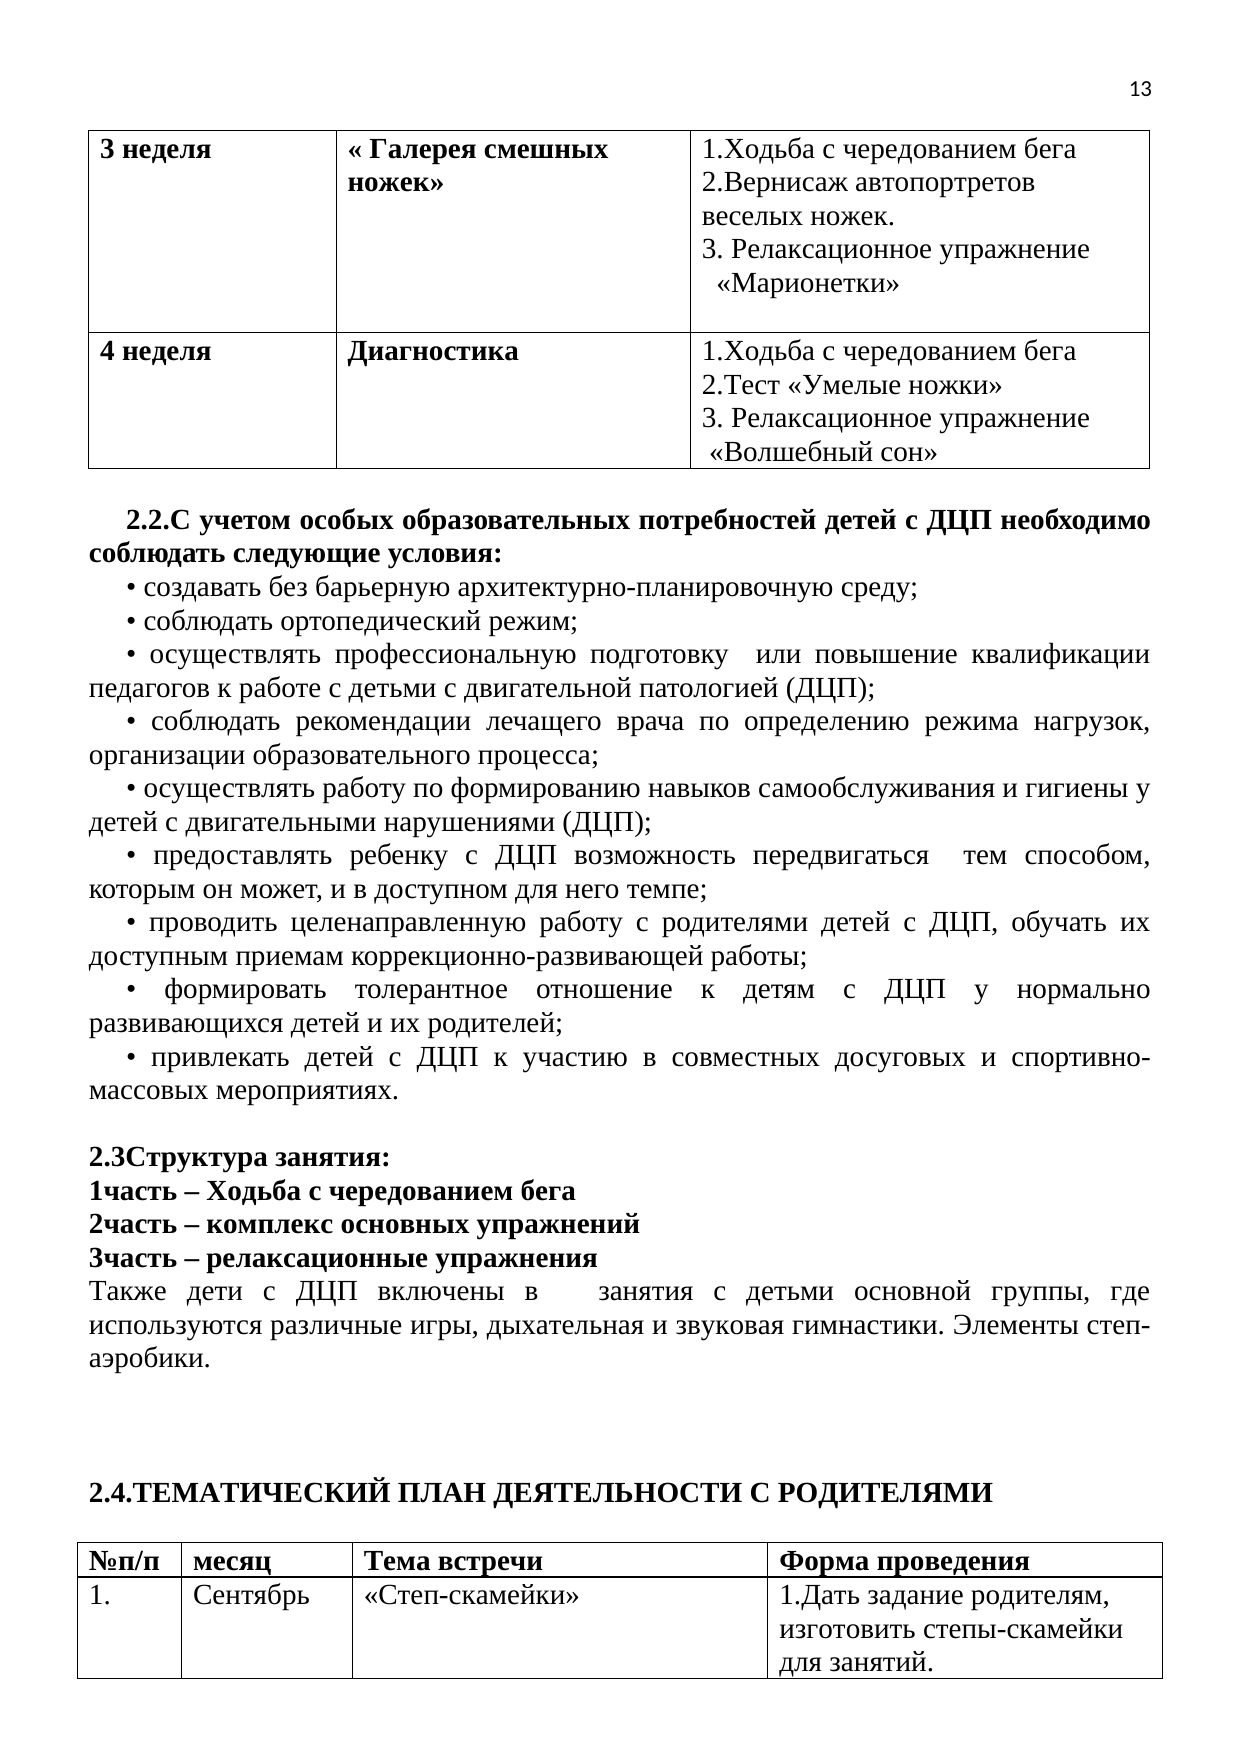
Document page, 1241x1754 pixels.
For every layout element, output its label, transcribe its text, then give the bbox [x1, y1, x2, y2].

text Также дети с ДЦП включены в занятия с детьми основной группы, где используются различные игры, дыхательная и звуковая гимнастики. Элементы степ-аэробики. [89, 1273, 1152, 1374]
text • соблюдать рекомендации лечащего врача по определению режима нагрузок, организации образовательного процесса; [89, 703, 1152, 770]
text • создавать без барьерную архитектурно-планировочную среду; [89, 569, 1152, 603]
table_cell 4 неделя [89, 333, 336, 467]
table_cell «Степ-скамейки» [353, 1578, 767, 1678]
table_cell 1. [78, 1578, 181, 1678]
text • привлекать детей с ДЦП к участию в совместных досуговых и спортивно-массовых мероприятиях. [89, 1039, 1152, 1106]
table_header месяц [182, 1543, 352, 1576]
table_cell Сентябрь [182, 1578, 352, 1678]
text • соблюдать ортопедический режим; [89, 603, 1152, 636]
table_cell 3 неделя [89, 131, 336, 332]
table_cell « Галерея смешных ножек» [337, 131, 690, 332]
text • проводить целенаправленную работу с родителями детей с ДЦП, обучать их доступным приемам коррекционно-развивающей работы; [89, 904, 1152, 972]
table_cell 1.Ходьба с чередованием бега 2.Вернисаж автопортретов веселых ножек. 3. Релаксационное упражнение «Марионетки» [691, 131, 1149, 332]
text • формировать толерантное отношение к детям с ДЦП у нормально развивающихся детей и их родителей; [89, 972, 1152, 1039]
text 2.3Структура занятия: [89, 1139, 1152, 1173]
text 2.2.С учетом особых образовательных потребностей детей с ДЦП необходимо соблюдать следующие условия: [89, 502, 1152, 569]
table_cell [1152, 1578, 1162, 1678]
text 2.4.Тематический план деятельности с родителями [89, 1475, 1152, 1508]
text • предоставлять ребенку с ДЦП возможность передвигаться тем способом, которым он может, и в доступном для него темпе; [89, 837, 1152, 904]
table_header Форма проведения [768, 1543, 1162, 1576]
text 1часть – Ходьба с чередованием бега [89, 1173, 1152, 1206]
text 2часть – комплекс основных упражнений [89, 1206, 1152, 1240]
table_header №п/п [78, 1543, 181, 1576]
text 3часть – релаксационные упражнения [89, 1240, 1152, 1273]
table_cell Диагностика [337, 333, 690, 467]
text • осуществлять работу по формированию навыков самообслуживания и гигиены у детей с двигательными нарушениями (ДЦП); [89, 770, 1152, 837]
table_header Тема встречи [353, 1543, 767, 1576]
table_cell 1.Ходьба с чередованием бега 2.Тест «Умелые ножки» 3. Релаксационное упражнение «Волшебный сон» [691, 333, 1149, 467]
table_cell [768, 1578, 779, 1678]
text • осуществлять профессиональную подготовку или повышение квалификации педагогов к работе с детьми с двигательной патологией (ДЦП); [89, 636, 1152, 703]
